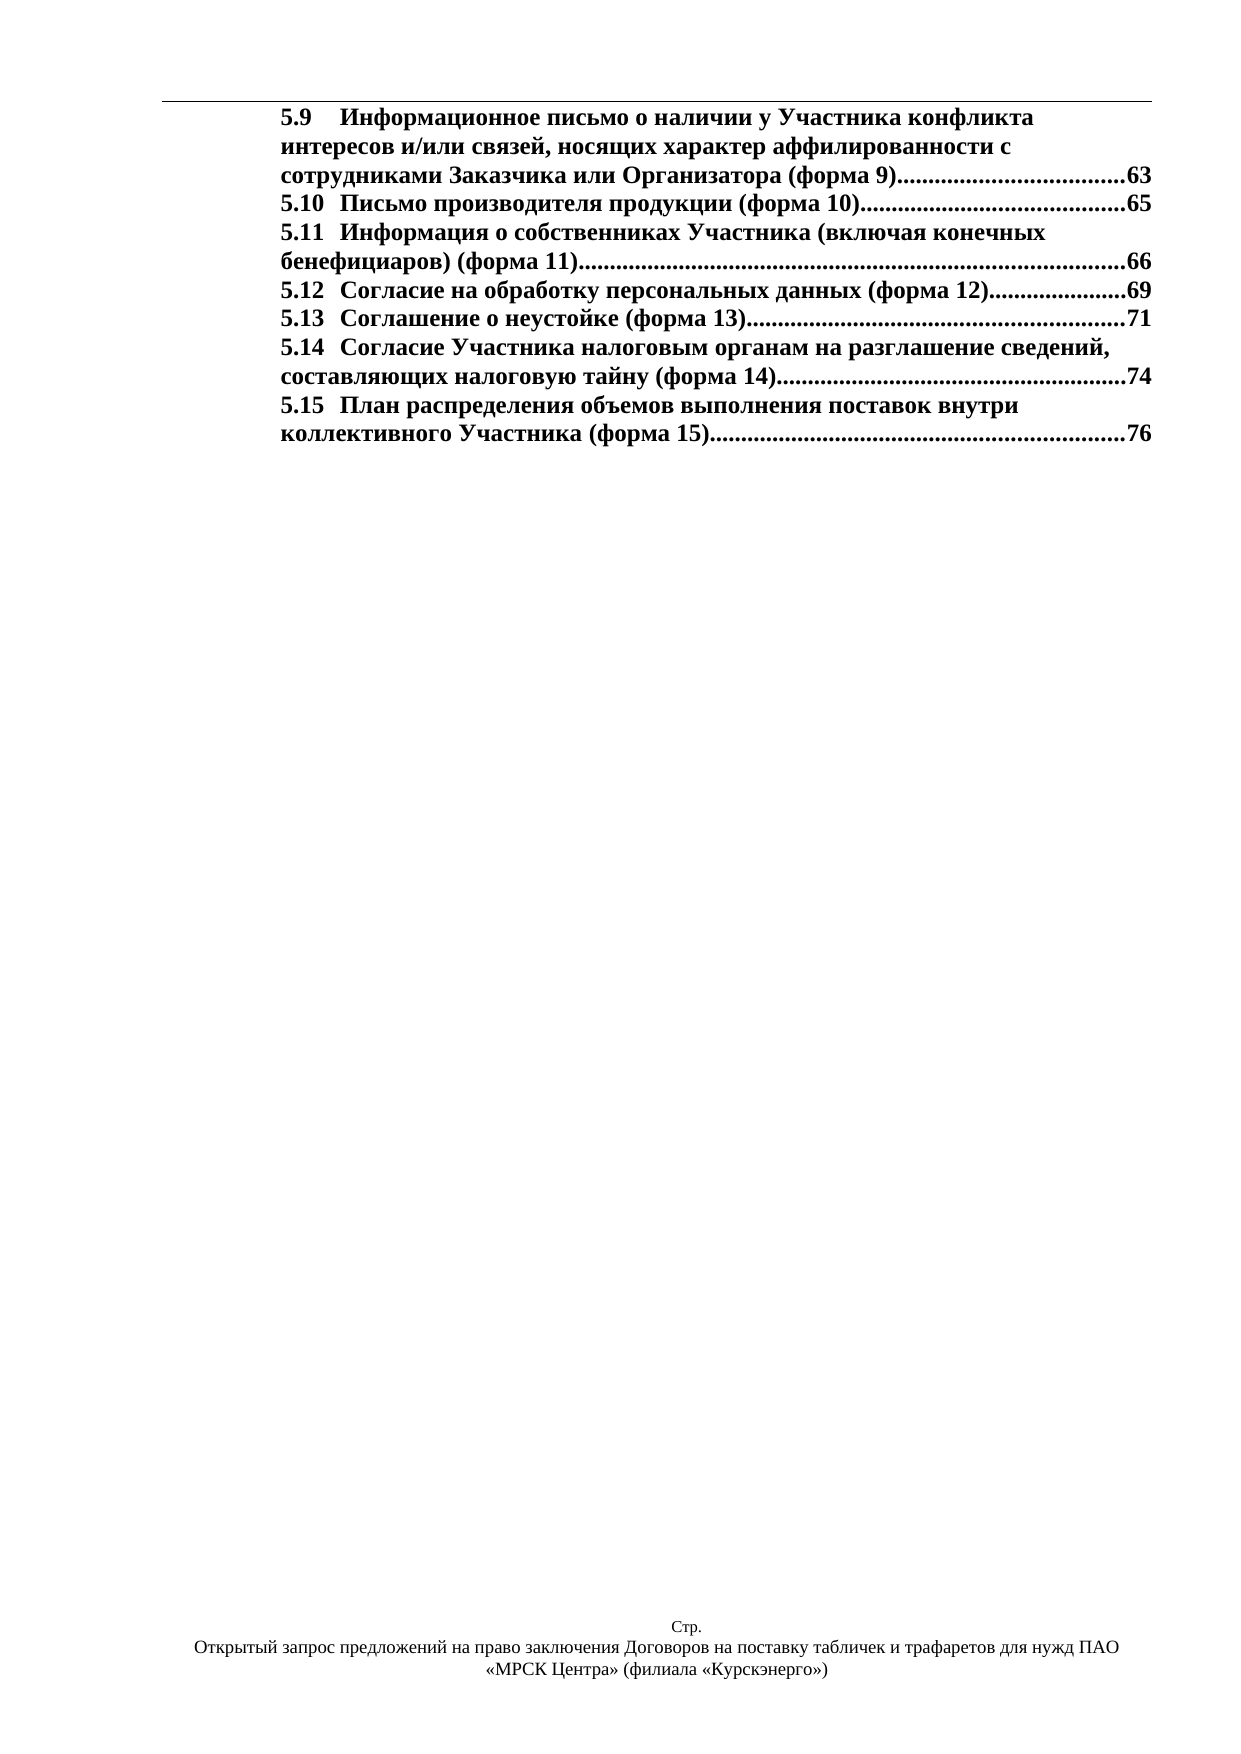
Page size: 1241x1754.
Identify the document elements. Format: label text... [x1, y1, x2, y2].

text 5.9 Информационное письмо о наличии у Участника конфликта интересов и/или связей, носящих характер аффилированности с сотрудниками Заказчика или Организатора (форма 9) 63 [280, 102, 1133, 188]
text 5.12 Согласие на обработку персональных данных (форма 12) 69 [280, 275, 1133, 303]
text 5.13 Соглашение о неустойке (форма 13) 71 [280, 303, 1133, 332]
text 5.11 Информация о собственниках Участника (включая конечных бенефициаров) (форма 11) 66 [280, 217, 1133, 275]
text 5.10 Письмо производителя продукции (форма 10) 65 [280, 188, 1133, 217]
text 5.15 План распределения объемов выполнения поставок внутри коллективного Участника (форма 15) 76 [280, 390, 1133, 447]
text 5.14 Согласие Участника налоговым органам на разглашение сведений, составляющих налоговую тайну (форма 14) 74 [280, 332, 1133, 390]
